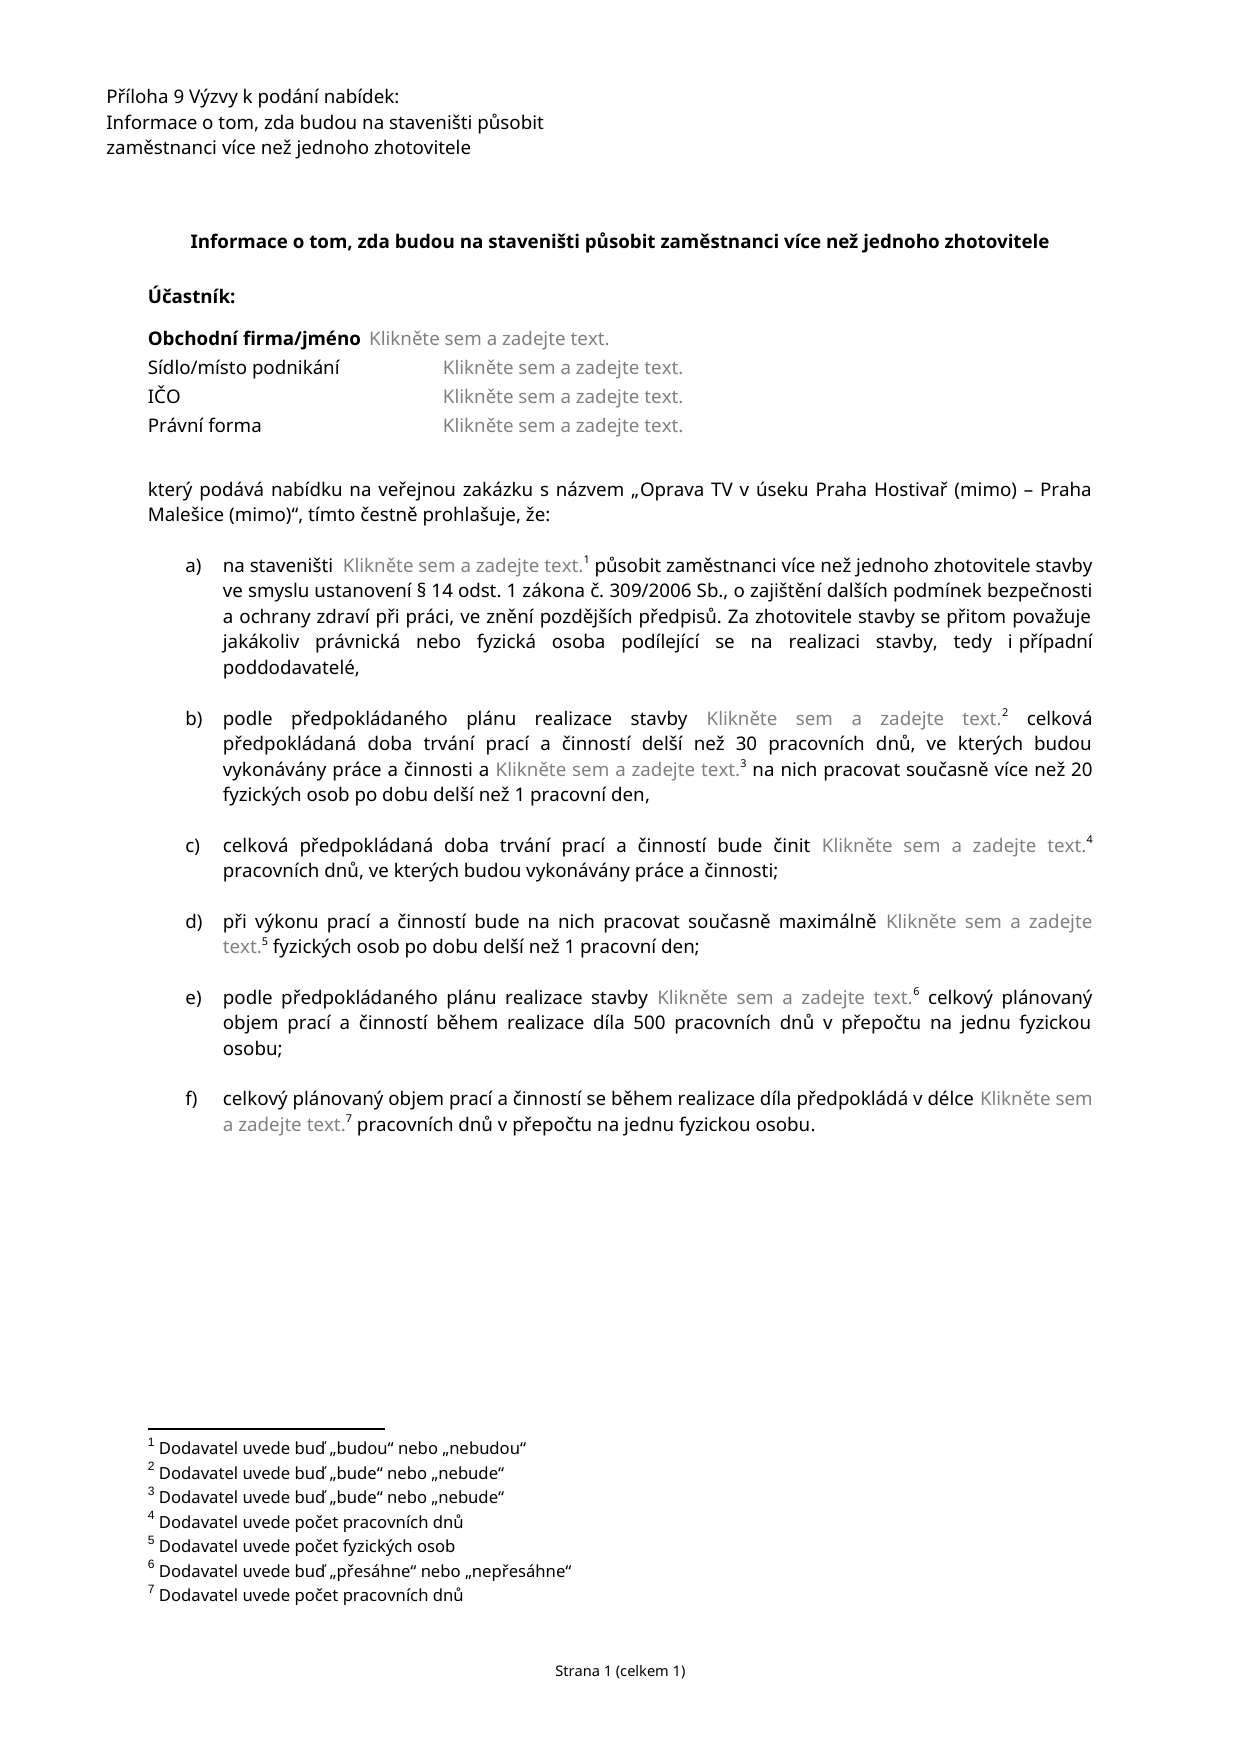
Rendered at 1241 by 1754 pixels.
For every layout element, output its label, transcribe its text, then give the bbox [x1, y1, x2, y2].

text Obchodní firma/jméno [148, 322, 1093, 351]
title Informace o tom, zda budou na staveništi působit zaměstnanci více než jednoho zhotovitele [148, 228, 1093, 254]
list na staveništi působit zaměstnanci více než jednoho zhotovitele stavby ve smyslu ustanovení § 14 odst. 1 zákona č. 309/2006 Sb., o zajištění dalších podmínek bezpečnosti a ochrany zdraví při práci, ve znění pozdějších předpisů. Za zhotovitele stavby se přitom považuje jakákoliv právnická nebo fyzická osoba podílející se na realizaci stavby, tedy i případní poddodavatelé, [185, 552, 1093, 680]
list podle předpokládaného plánu realizace stavby celková předpokládaná doba trvání prací a činností delší než 30 pracovních dnů, ve kterých budou vykonávány práce a činnosti a na nich pracovat současně více než 20 fyzických osob po dobu delší než 1 pracovní den, [185, 705, 1093, 807]
text Sídlo/místo podnikání [148, 351, 1093, 380]
list celkový plánovaný objem prací a činností se během realizace díla předpokládá v délce pracovních dnů v přepočtu na jednu fyzickou osobu. [185, 1086, 1093, 1137]
text který podává nabídku na veřejnou zakázku s názvem „Oprava TV v úseku Praha Hostivař (mimo) – Praha Malešice (mimo)“, tímto čestně prohlašuje, že: [148, 476, 1093, 527]
text Právní forma [148, 409, 1093, 438]
text Účastník: [148, 279, 1093, 310]
text IČO [148, 380, 1093, 409]
list celková předpokládaná doba trvání prací a činností bude činit pracovních dnů, ve kterých budou vykonávány práce a činnosti; [185, 832, 1093, 883]
list podle předpokládaného plánu realizace stavby celkový plánovaný objem prací a činností během realizace díla 500 pracovních dnů v přepočtu na jednu fyzickou osobu; [185, 984, 1093, 1061]
list při výkonu prací a činností bude na nich pracovat současně maximálně fyzických osob po dobu delší než 1 pracovní den; [185, 908, 1093, 959]
